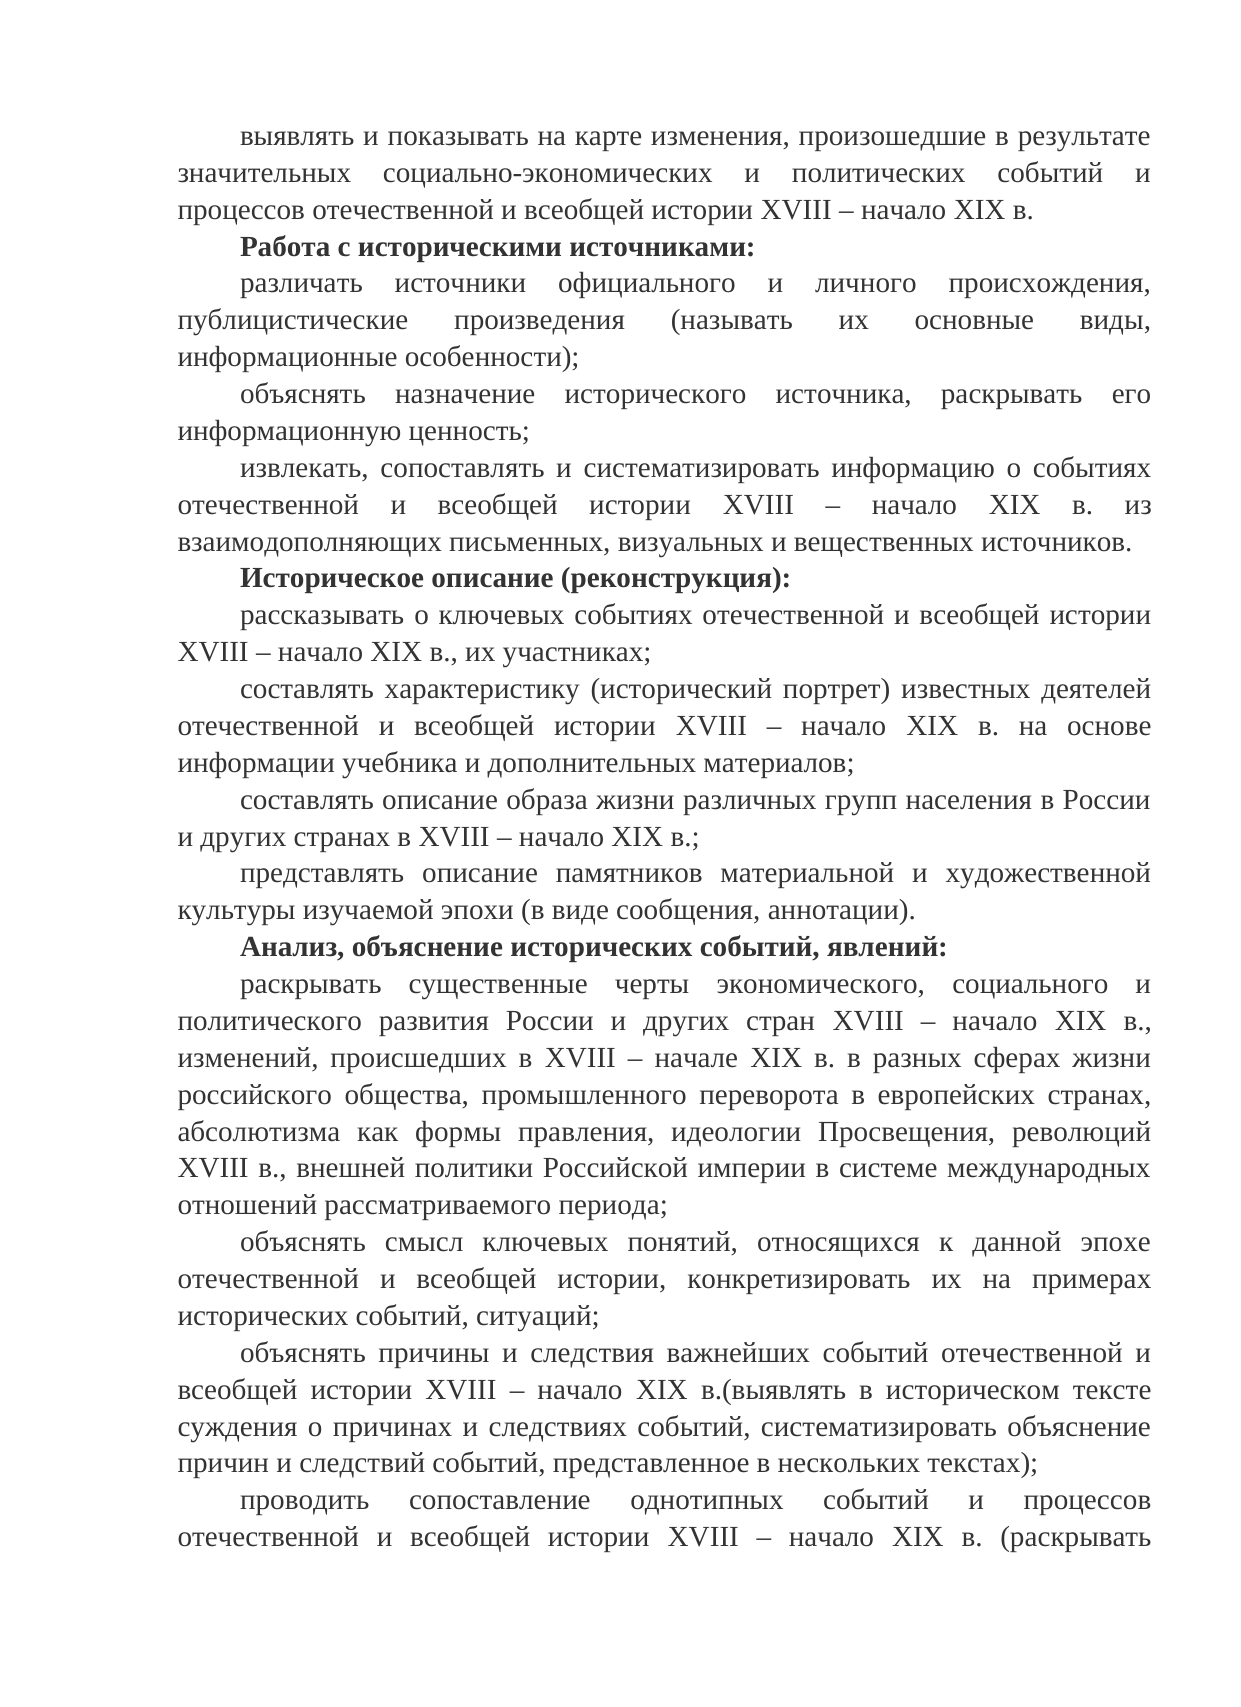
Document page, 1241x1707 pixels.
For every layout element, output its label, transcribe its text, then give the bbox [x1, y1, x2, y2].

text Работа с историческими источниками: [177, 229, 1152, 262]
text составлять описание образа жизни различных групп населения в России и других странах в XVIII – начало XIX в.; [177, 782, 1152, 852]
text объяснять смысл ключевых понятий, относящихся к данной эпохе отечественной и всеобщей истории, конкретизировать их на примерах исторических событий, ситуаций; [177, 1224, 1152, 1332]
text Историческое описание (реконструкция): [177, 561, 1152, 594]
text различать источники официального и личного происхождения, публицистические произведения (называть их основные виды, информационные особенности); [177, 266, 1152, 373]
text раскрывать существенные черты экономического, социального и политического развития России и других стран XVIII – начало XIX в., изменений, происшедших в XVIII – начале XIX в. в разных сферах жизни российского общества, промышленного переворота в европейских странах, абсолютизма как формы правления, идеологии Просвещения, революций XVIII в., внешней политики Российской империи в системе международных отношений рассматриваемого периода; [177, 966, 1152, 1221]
text составлять характеристику (исторический портрет) известных деятелей отечественной и всеобщей истории XVIII – начало XIX в. на основе информации учебника и дополнительных материалов; [177, 671, 1152, 778]
text рассказывать о ключевых событиях отечественной и всеобщей истории XVIII – начало XIX в., их участниках; [177, 597, 1152, 668]
text представлять описание памятников материальной и художественной культуры изучаемой эпохи (в виде сообщения, аннотации). [177, 856, 1152, 926]
text объяснять назначение исторического источника, раскрывать его информационную ценность; [177, 376, 1152, 447]
text Анализ, объяснение исторических событий, явлений: [177, 929, 1152, 963]
text извлекать, сопоставлять и систематизировать информацию о событиях отечественной и всеобщей истории XVIII – начало XIX в. из взаимодополняющих письменных, визуальных и вещественных источников. [177, 450, 1152, 557]
text выявлять и показывать на карте изменения, произошедшие в результате значительных социально-экономических и политических событий и процессов отечественной и всеобщей истории XVIII – начало XIX в. [177, 118, 1152, 225]
text объяснять причины и следствия важнейших событий отечественной и всеобщей истории XVIII – начало XIX в.(выявлять в историческом тексте суждения о причинах и следствиях событий, систематизировать объяснение причин и следствий событий, представленное в нескольких текстах); [177, 1335, 1152, 1479]
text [177, 1482, 1152, 1553]
